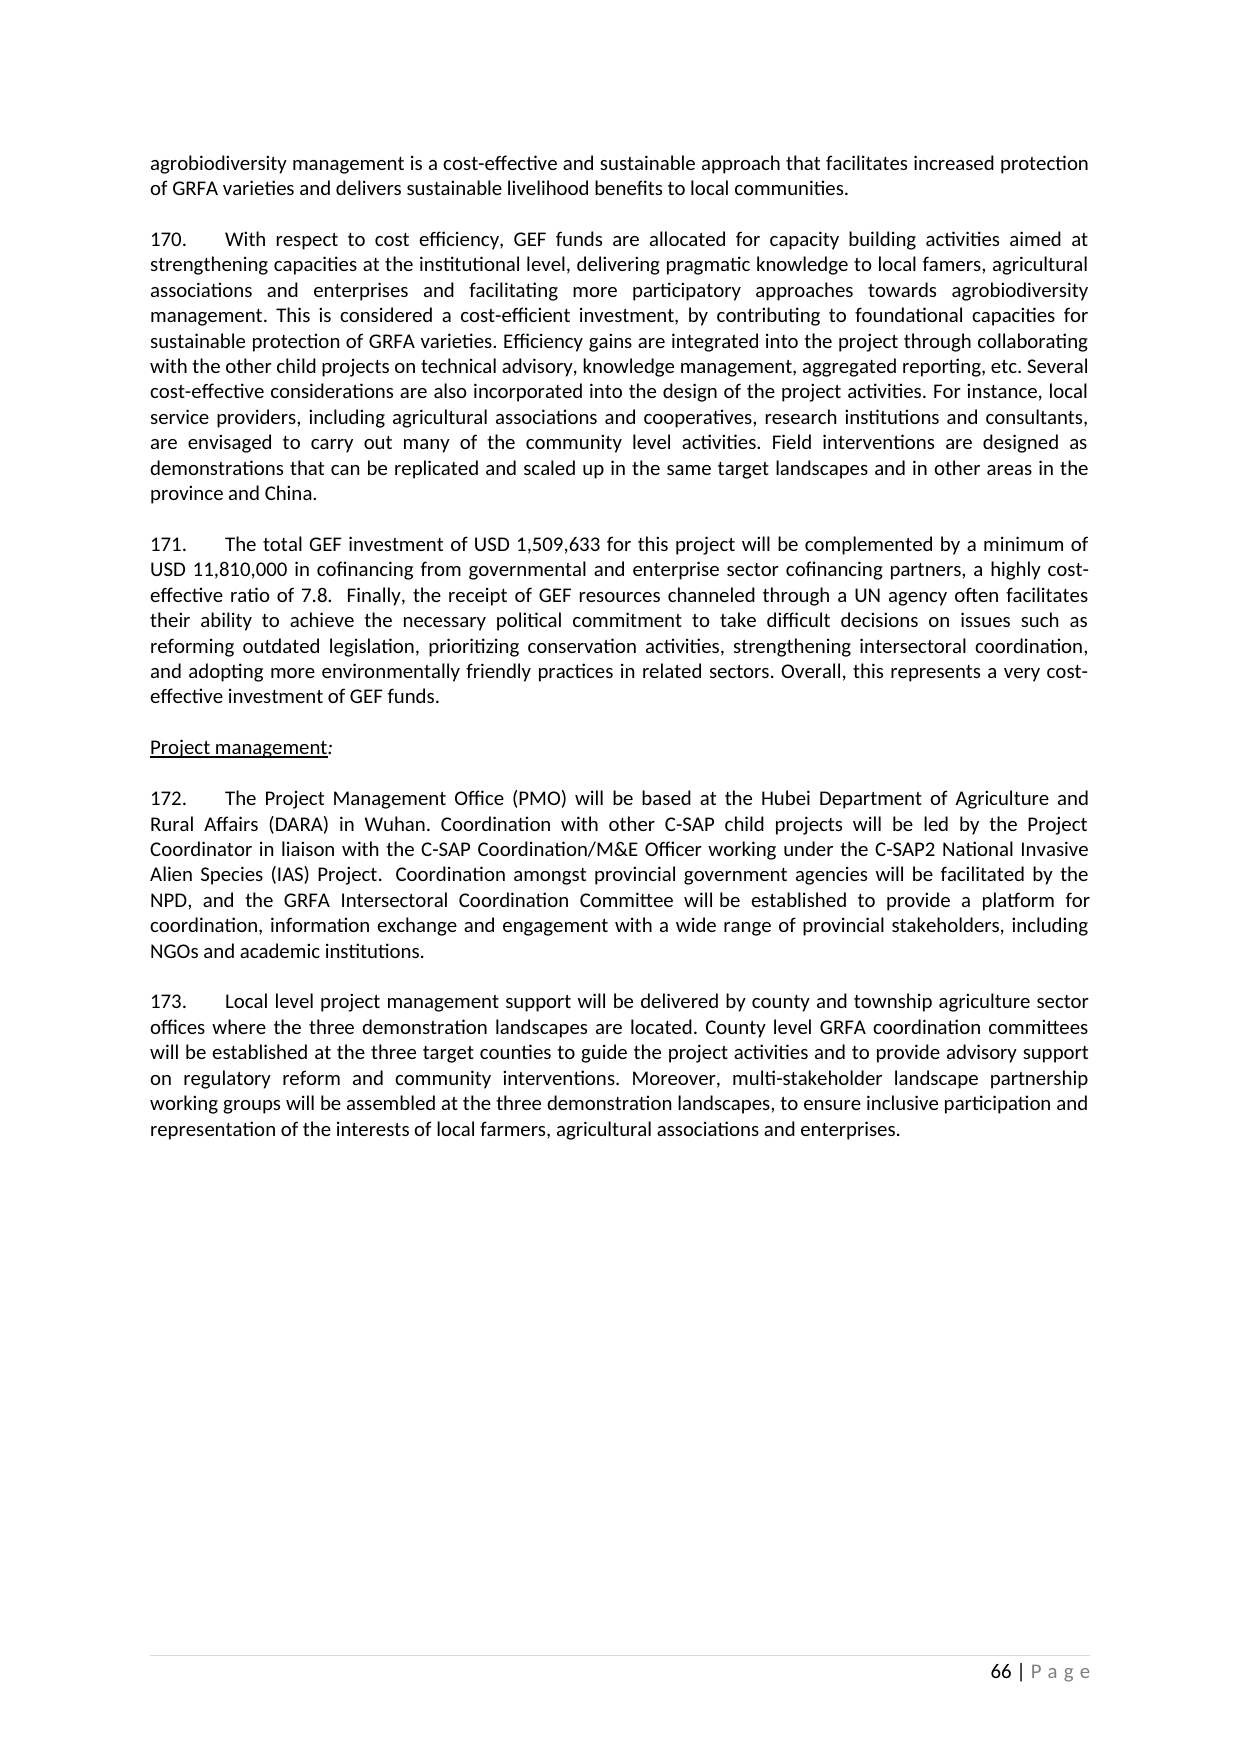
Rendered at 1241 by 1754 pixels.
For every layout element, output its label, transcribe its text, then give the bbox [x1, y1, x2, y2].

list The Project Management Office (PMO) will be based at the Hubei Department of Agriculture and Rural Affairs (DARA) in Wuhan. Coordination with other C-SAP child projects will be led by the Project Coordinator in liaison with the C-SAP Coordination/M&E Officer working under the C-SAP2 National Invasive Alien Species (IAS) Project. Coordination amongst provincial government agencies will be facilitated by the NPD, and the GRFA Intersectoral Coordination Committee will be established to provide a platform for coordination, information exchange and engagement with a wide range of provincial stakeholders, including NGOs and academic institutions. [150, 785, 1090, 963]
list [150, 150, 1090, 201]
list With respect to cost efficiency, GEF funds are allocated for capacity building activities aimed at strengthening capacities at the institutional level, delivering pragmatic knowledge to local famers, agricultural associations and enterprises and facilitating more participatory approaches towards agrobiodiversity management. This is considered a cost-efficient investment, by contributing to foundational capacities for sustainable protection of GRFA varieties. Efficiency gains are integrated into the project through collaborating with the other child projects on technical advisory, knowledge management, aggregated reporting, etc. Several cost-effective considerations are also incorporated into the design of the project activities. For instance, local service providers, including agricultural associations and cooperatives, research institutions and consultants, are envisaged to carry out many of the community level activities. Field interventions are designed as demonstrations that can be replicated and scaled up in the same target landscapes and in other areas in the province and China. [150, 226, 1090, 506]
list The total GEF investment of USD 1,509,633 for this project will be complemented by a minimum of USD 11,810,000 in cofinancing from governmental and enterprise sector cofinancing partners, a highly cost-effective ratio of 7.8. Finally, the receipt of GEF resources channeled through a UN agency often facilitates their ability to achieve the necessary political commitment to take difficult decisions on issues such as reforming outdated legislation, prioritizing conservation activities, strengthening intersectoral coordination, and adopting more environmentally friendly practices in related sectors. Overall, this represents a very cost-effective investment of GEF funds. [150, 531, 1090, 709]
text Project management: [150, 734, 1090, 760]
list Local level project management support will be delivered by county and township agriculture sector offices where the three demonstration landscapes are located. County level GRFA coordination committees will be established at the three target counties to guide the project activities and to provide advisory support on regulatory reform and community interventions. Moreover, multi-stakeholder landscape partnership working groups will be assembled at the three demonstration landscapes, to ensure inclusive participation and representation of the interests of local farmers, agricultural associations and enterprises. [150, 989, 1090, 1141]
